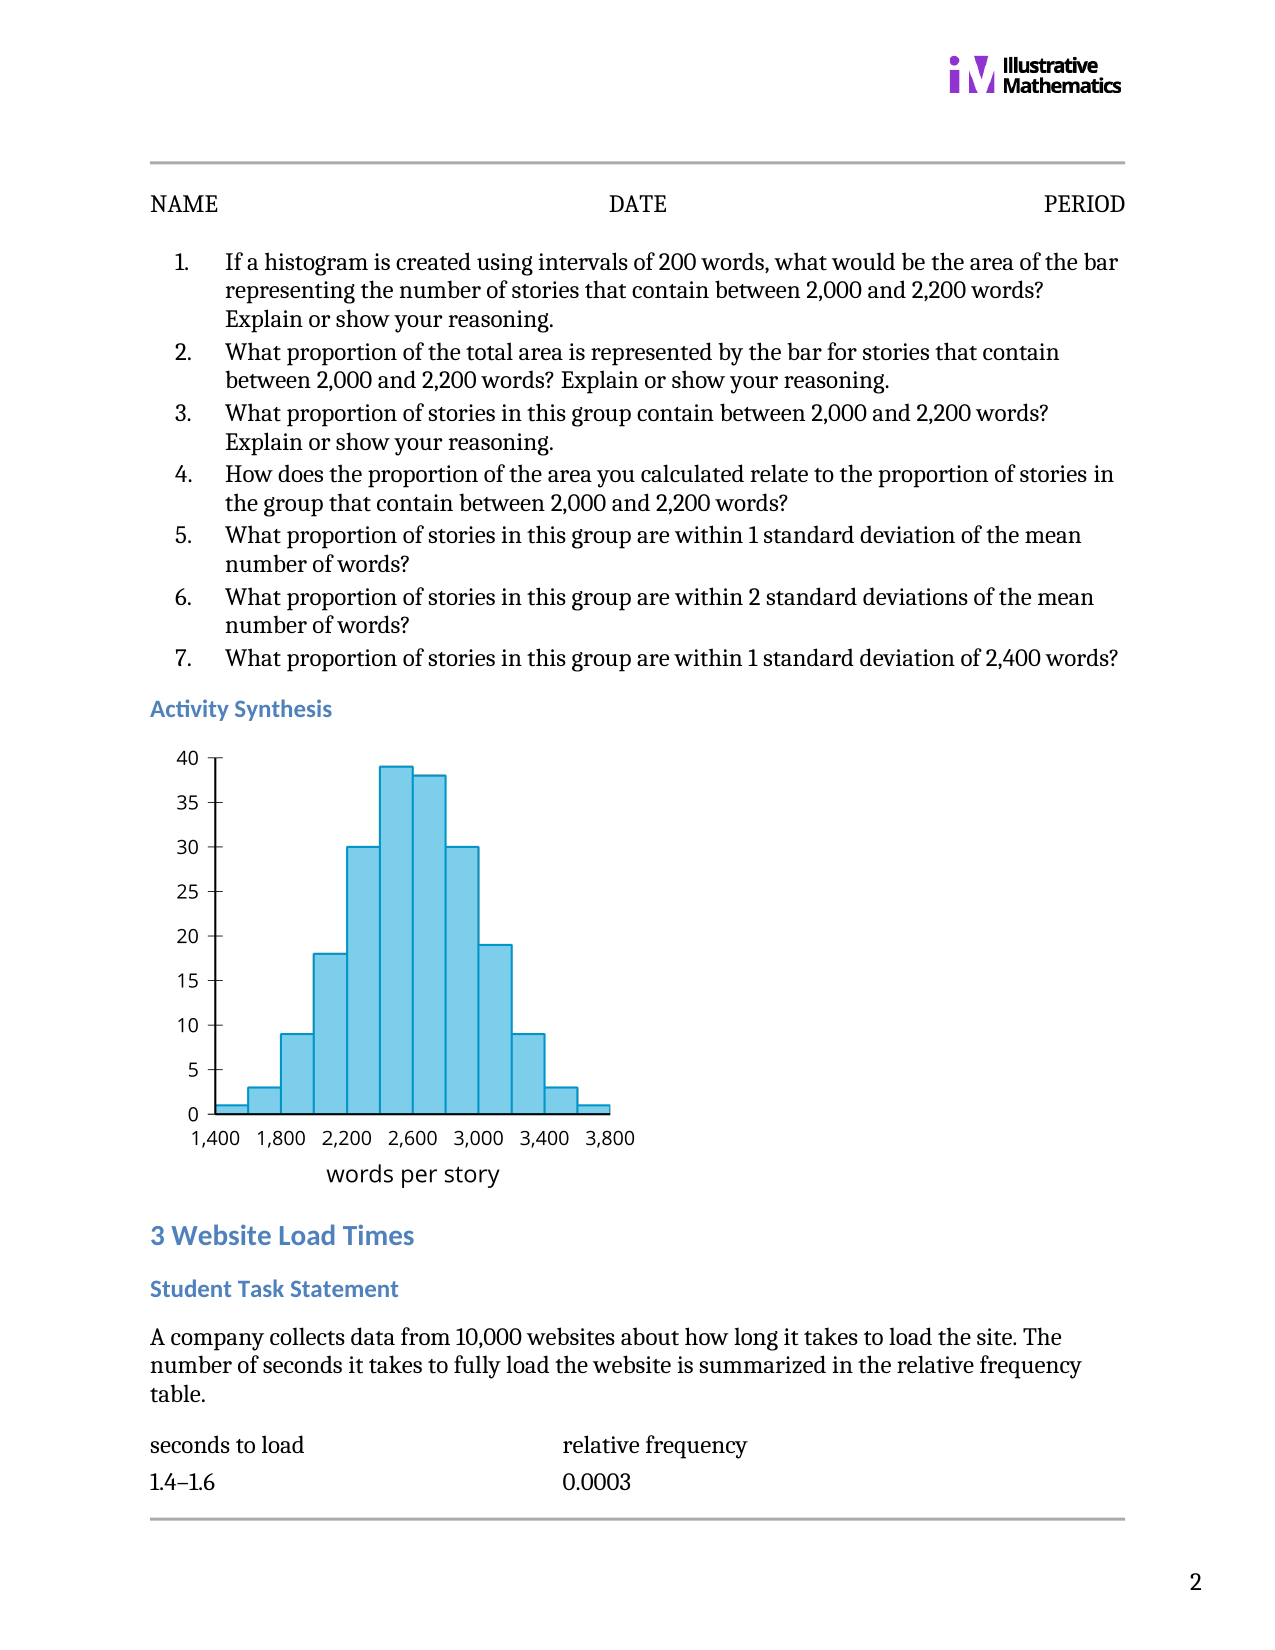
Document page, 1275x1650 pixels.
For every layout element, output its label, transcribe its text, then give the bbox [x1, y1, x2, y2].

subtitle Activity Synthesis [150, 693, 1125, 724]
list What proportion of stories in this group are within 2 standard deviations of the mean number of words? [175, 582, 1125, 640]
subtitle Student Task Statement [150, 1273, 1125, 1304]
table_header seconds to load [139, 1428, 551, 1464]
list What proportion of stories in this group contain between 2,000 and 2,200 words? Explain or show your reasoning. [175, 399, 1125, 456]
table_cell 0.0003 [551, 1464, 964, 1496]
picture [949, 55, 1121, 93]
table_header relative frequency [551, 1428, 964, 1464]
subtitle 3 Website Load Times [150, 1217, 1125, 1252]
list If a histogram is created using intervals of 200 words, what would be the area of the bar representing the number of stories that contain between 2,000 and 2,200 words? Explain or show your reasoning. [175, 247, 1125, 334]
list How does the proportion of the area you calculated relate to the proportion of stories in the group that contain between 2,000 and 2,200 words? [175, 460, 1125, 517]
table_cell 1.4–1.6 [139, 1464, 551, 1496]
picture [168, 742, 643, 1196]
text A company collects data from 10,000 websites about how long it takes to load the site. The number of seconds it takes to fully load the website is summarized in the relative frequency table. [150, 1323, 1125, 1409]
list What proportion of the total area is represented by the bar for stories that contain between 2,000 and 2,200 words? Explain or show your reasoning. [175, 337, 1125, 395]
list What proportion of stories in this group are within 1 standard deviation of the mean number of words? [175, 521, 1125, 579]
list What proportion of stories in this group are within 1 standard deviation of 2,400 words? [175, 644, 1125, 672]
